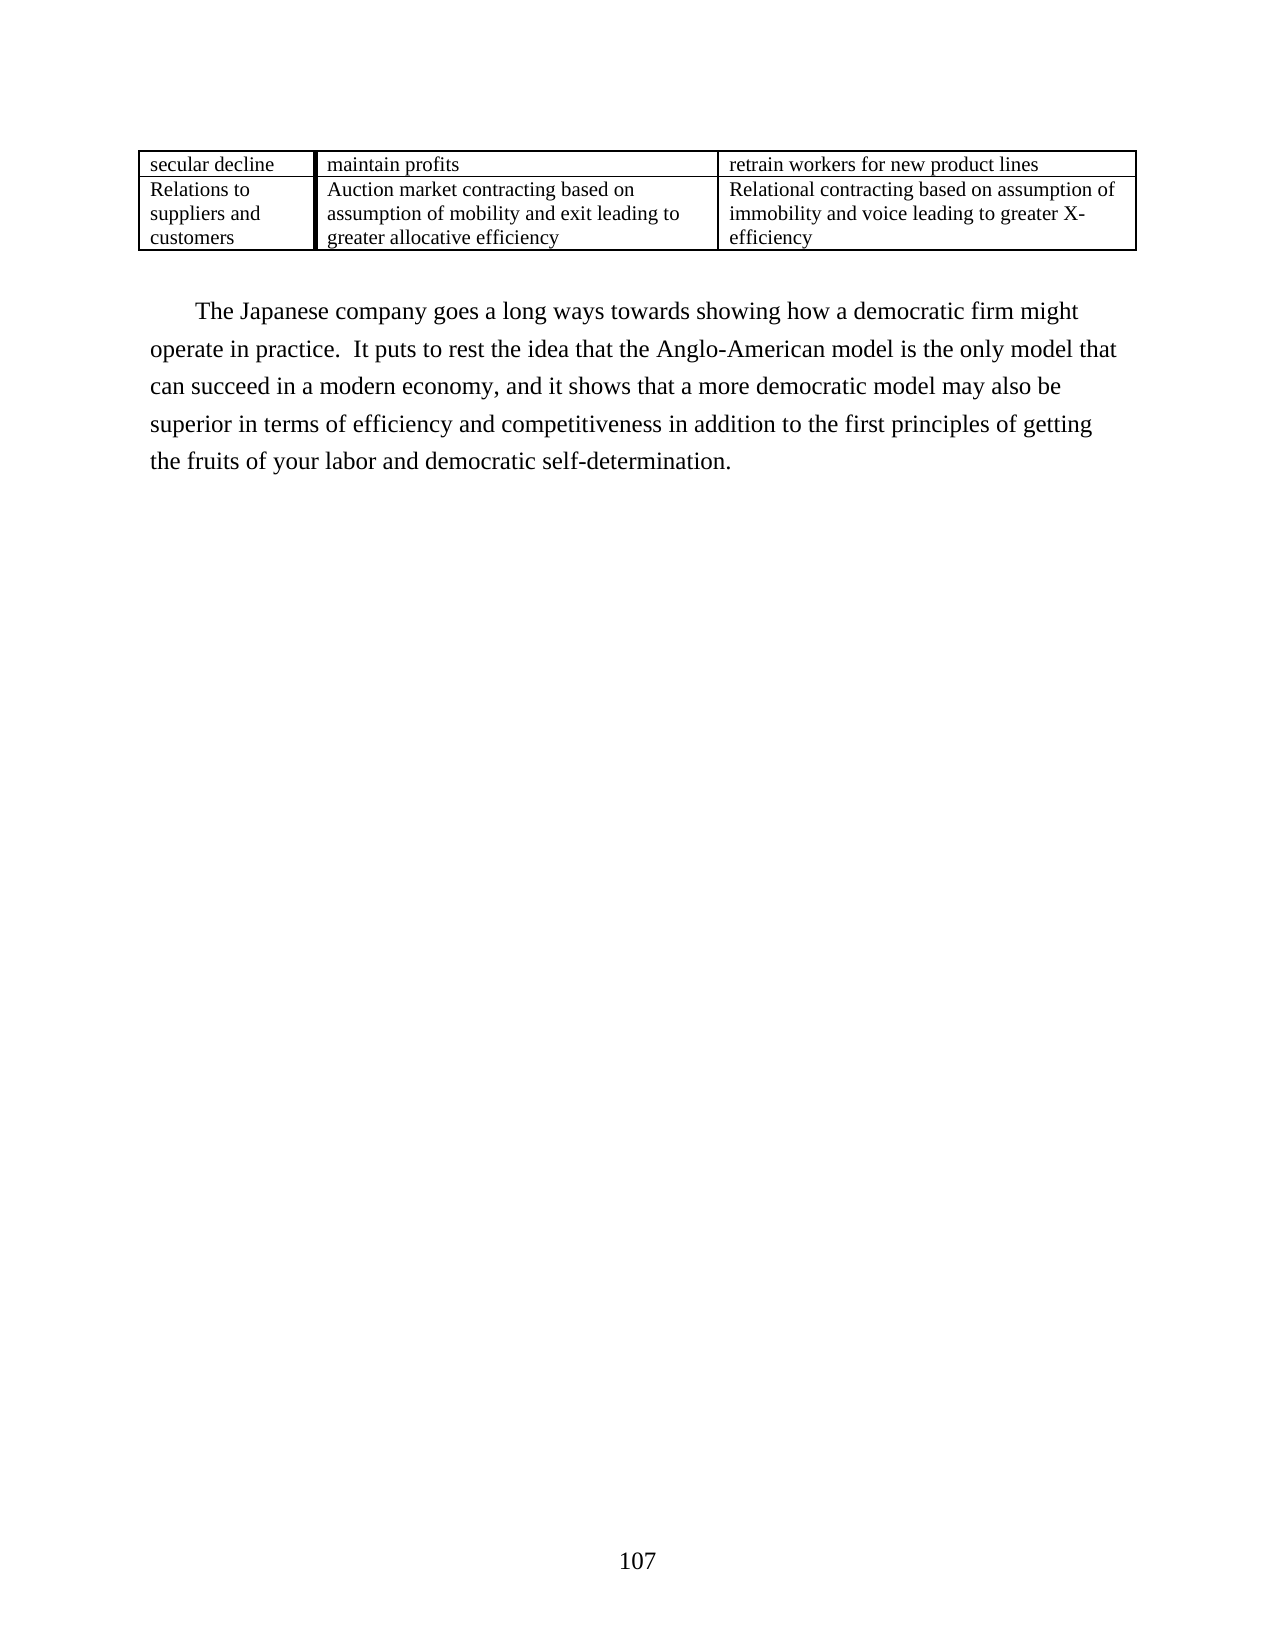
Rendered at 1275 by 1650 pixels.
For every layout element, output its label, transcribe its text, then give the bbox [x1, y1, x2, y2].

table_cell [140, 152, 313, 176]
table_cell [719, 152, 1135, 176]
table_cell Auction market contracting based on assumption of mobility and exit leading to greater allocative efficiency [318, 177, 717, 249]
table_cell Relations to suppliers and customers [140, 177, 313, 249]
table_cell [318, 152, 717, 176]
text The Japanese company goes a long ways towards showing how a democratic firm might operate in practice. It puts to rest the idea that the Anglo-American model is the only model that can succeed in a modern economy, and it shows that a more democratic model may also be superior in terms of efficiency and competitiveness in addition to the first principles of getting the fruits of your labor and democratic self-determination. [150, 287, 1125, 475]
table_cell Relational contracting based on assumption of immobility and voice leading to greater X-efficiency [719, 177, 1135, 249]
